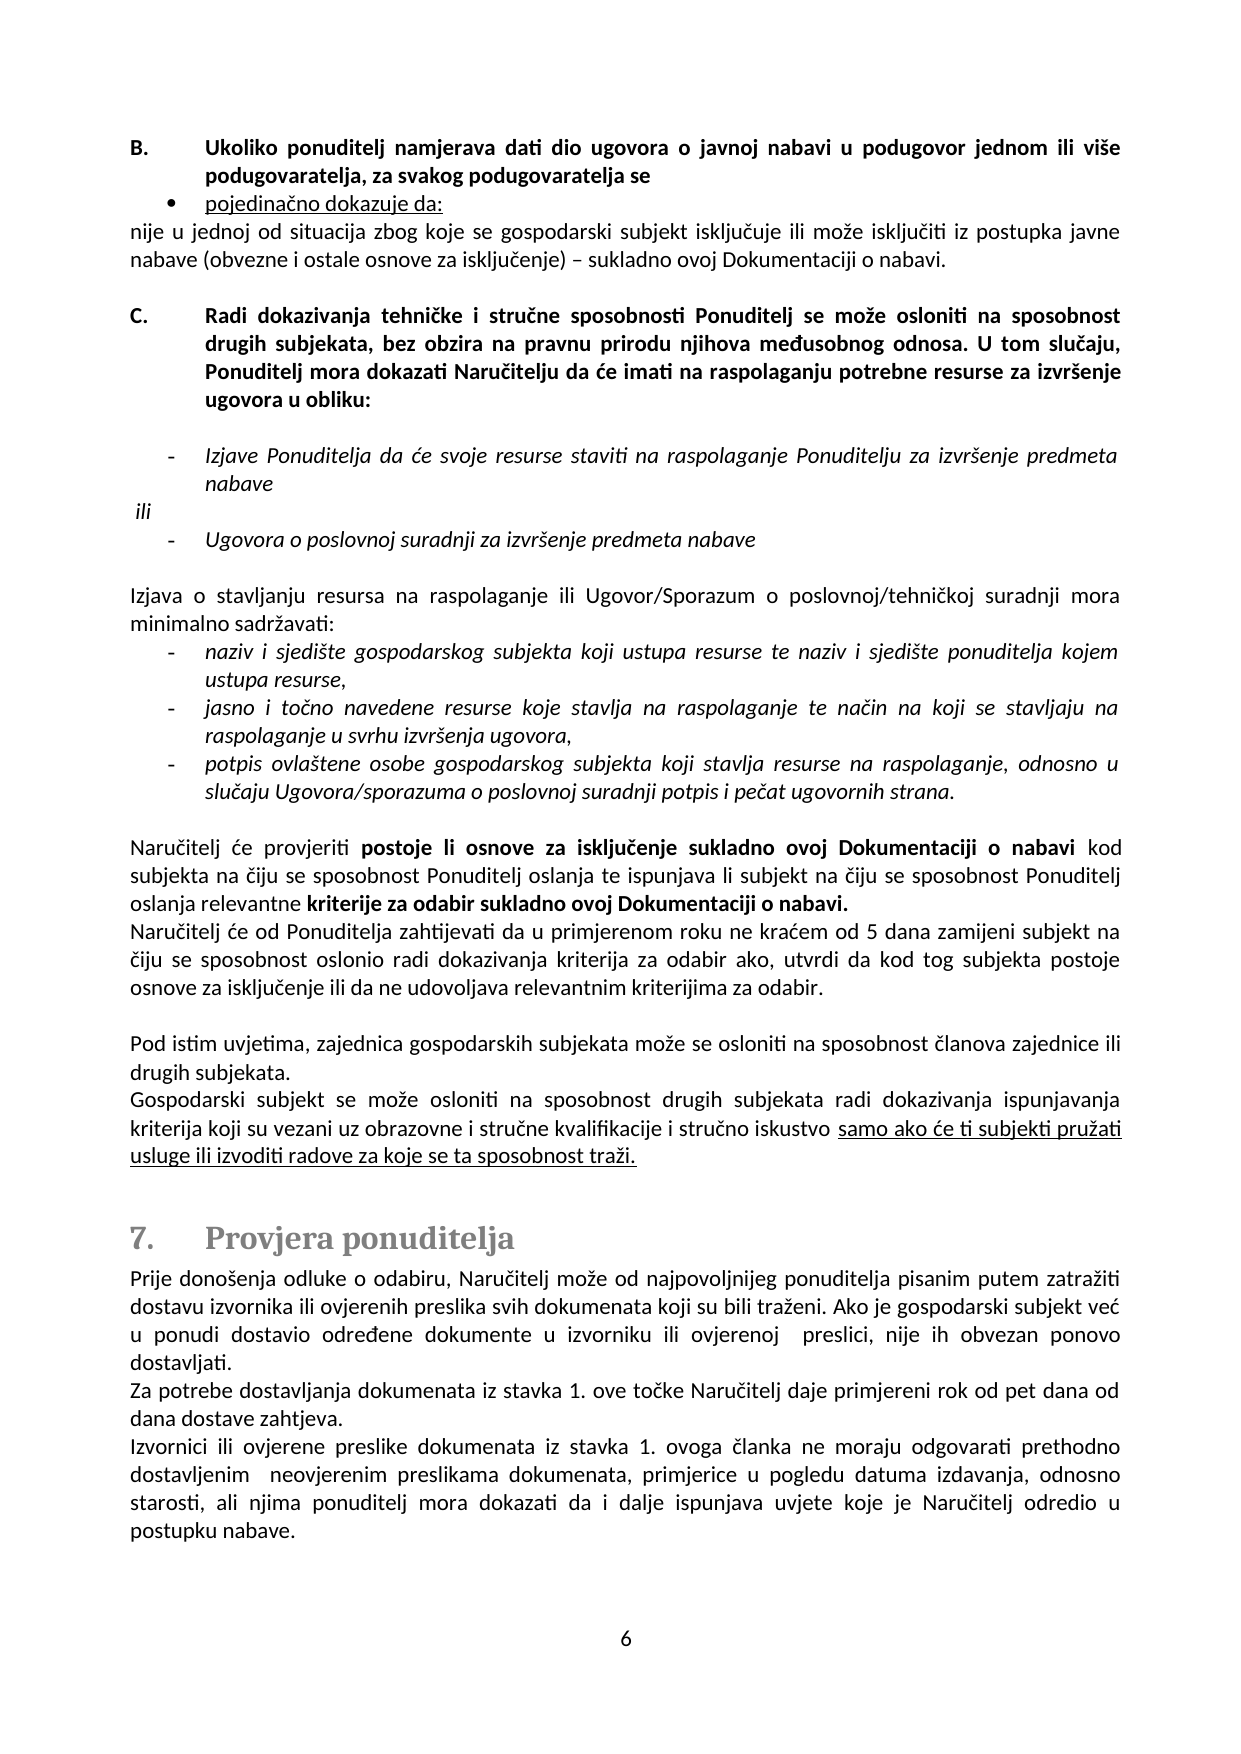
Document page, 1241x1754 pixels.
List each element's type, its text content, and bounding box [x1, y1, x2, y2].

text Naručitelj će od Ponuditelja zahtijevati da u primjerenom roku ne kraćem od 5 dana zamijeni subjekt na čiju se sposobnost oslonio radi dokazivanja kriterija za odabir ako, utvrdi da kod tog subjekta postoje osnove za isključenje ili da ne udovoljava relevantnim kriterijima za odabir. [130, 917, 1122, 1002]
text Izjava o stavljanju resursa na raspolaganje ili Ugovor/Sporazum o poslovnoj/tehničkoj suradnji mora minimalno sadržavati: [130, 581, 1122, 637]
text Gospodarski subjekt se može osloniti na sposobnost drugih subjekata radi dokazivanja ispunjavanja kriterija koji su vezani uz obrazovne i stručne kvalifikacije i stručno iskustvo samo ako će ti subjekti pružati usluge ili izvoditi radove za koje se ta sposobnost traži. [130, 1086, 1122, 1170]
text Prije donošenja odluke o odabiru, Naručitelj može od najpovoljnijeg ponuditelja pisanim putem zatražiti dostavu izvornika ili ovjerenih preslika svih dokumenata koji su bili traženi. Ako je gospodarski subjekt već u ponudi dostavio određene dokumente u izvorniku ili ovjerenoj preslici, nije ih obvezan ponovo dostavljati. [130, 1264, 1122, 1376]
text Provjera ponuditelja [130, 1220, 1122, 1258]
text Izvornici ili ovjerene preslike dokumenata iz stavka 1. ovoga članka ne moraju odgovarati prethodno dostavljenim neovjerenim preslikama dokumenata, primjerice u pogledu datuma izdavanja, odnosno starosti, ali njima ponuditelj mora dokazati da i dalje ispunjava uvjete koje je Naručitelj odredio u postupku nabave. [130, 1432, 1122, 1544]
list naziv i sjedište gospodarskog subjekta koji ustupa resurse te naziv i sjedište ponuditelja kojem ustupa resurse, [167, 637, 1122, 693]
list Ukoliko ponuditelj namjerava dati dio ugovora o javnoj nabavi u podugovor jednom ili više podugovaratelja, za svakog podugovaratelja se [130, 133, 1122, 189]
text nije u jednoj od situacija zbog koje se gospodarski subjekt isključuje ili može isključiti iz postupka javne nabave (obvezne i ostale osnove za isključenje) – sukladno ovoj Dokumentaciji o nabavi. [130, 217, 1122, 273]
list pojedinačno dokazuje da: [167, 189, 1122, 217]
list Ugovora o poslovnoj suradnji za izvršenje predmeta nabave [167, 525, 1122, 553]
text Za potrebe dostavljanja dokumenata iz stavka 1. ove točke Naručitelj daje primjereni rok od pet dana od dana dostave zahtjeva. [130, 1376, 1122, 1432]
text Naručitelj će provjeriti postoje li osnove za isključenje sukladno ovoj Dokumentaciji o nabavi kod subjekta na čiju se sposobnost Ponuditelj oslanja te ispunjava li subjekt na čiju se sposobnost Ponuditelj oslanja relevantne kriterije za odabir sukladno ovoj Dokumentaciji o nabavi. [130, 833, 1122, 917]
text ili [130, 497, 1122, 525]
list Radi dokazivanja tehničke i stručne sposobnosti Ponuditelj se može osloniti na sposobnost drugih subjekata, bez obzira na pravnu prirodu njihova međusobnog odnosa. U tom slučaju, Ponuditelj mora dokazati Naručitelju da će imati na raspolaganju potrebne resurse za izvršenje ugovora u obliku: [130, 301, 1122, 413]
text Pod istim uvjetima, zajednica gospodarskih subjekata može se osloniti na sposobnost članova zajednice ili drugih subjekata. [130, 1029, 1122, 1086]
list jasno i točno navedene resurse koje stavlja na raspolaganje te način na koji se stavljaju na raspolaganje u svrhu izvršenja ugovora, [167, 693, 1122, 749]
list potpis ovlaštene osobe gospodarskog subjekta koji stavlja resurse na raspolaganje, odnosno u slučaju Ugovora/sporazuma o poslovnoj suradnji potpis i pečat ugovornih strana. [167, 749, 1122, 805]
list Izjave Ponuditelja da će svoje resurse staviti na raspolaganje Ponuditelju za izvršenje predmeta nabave [167, 441, 1122, 497]
